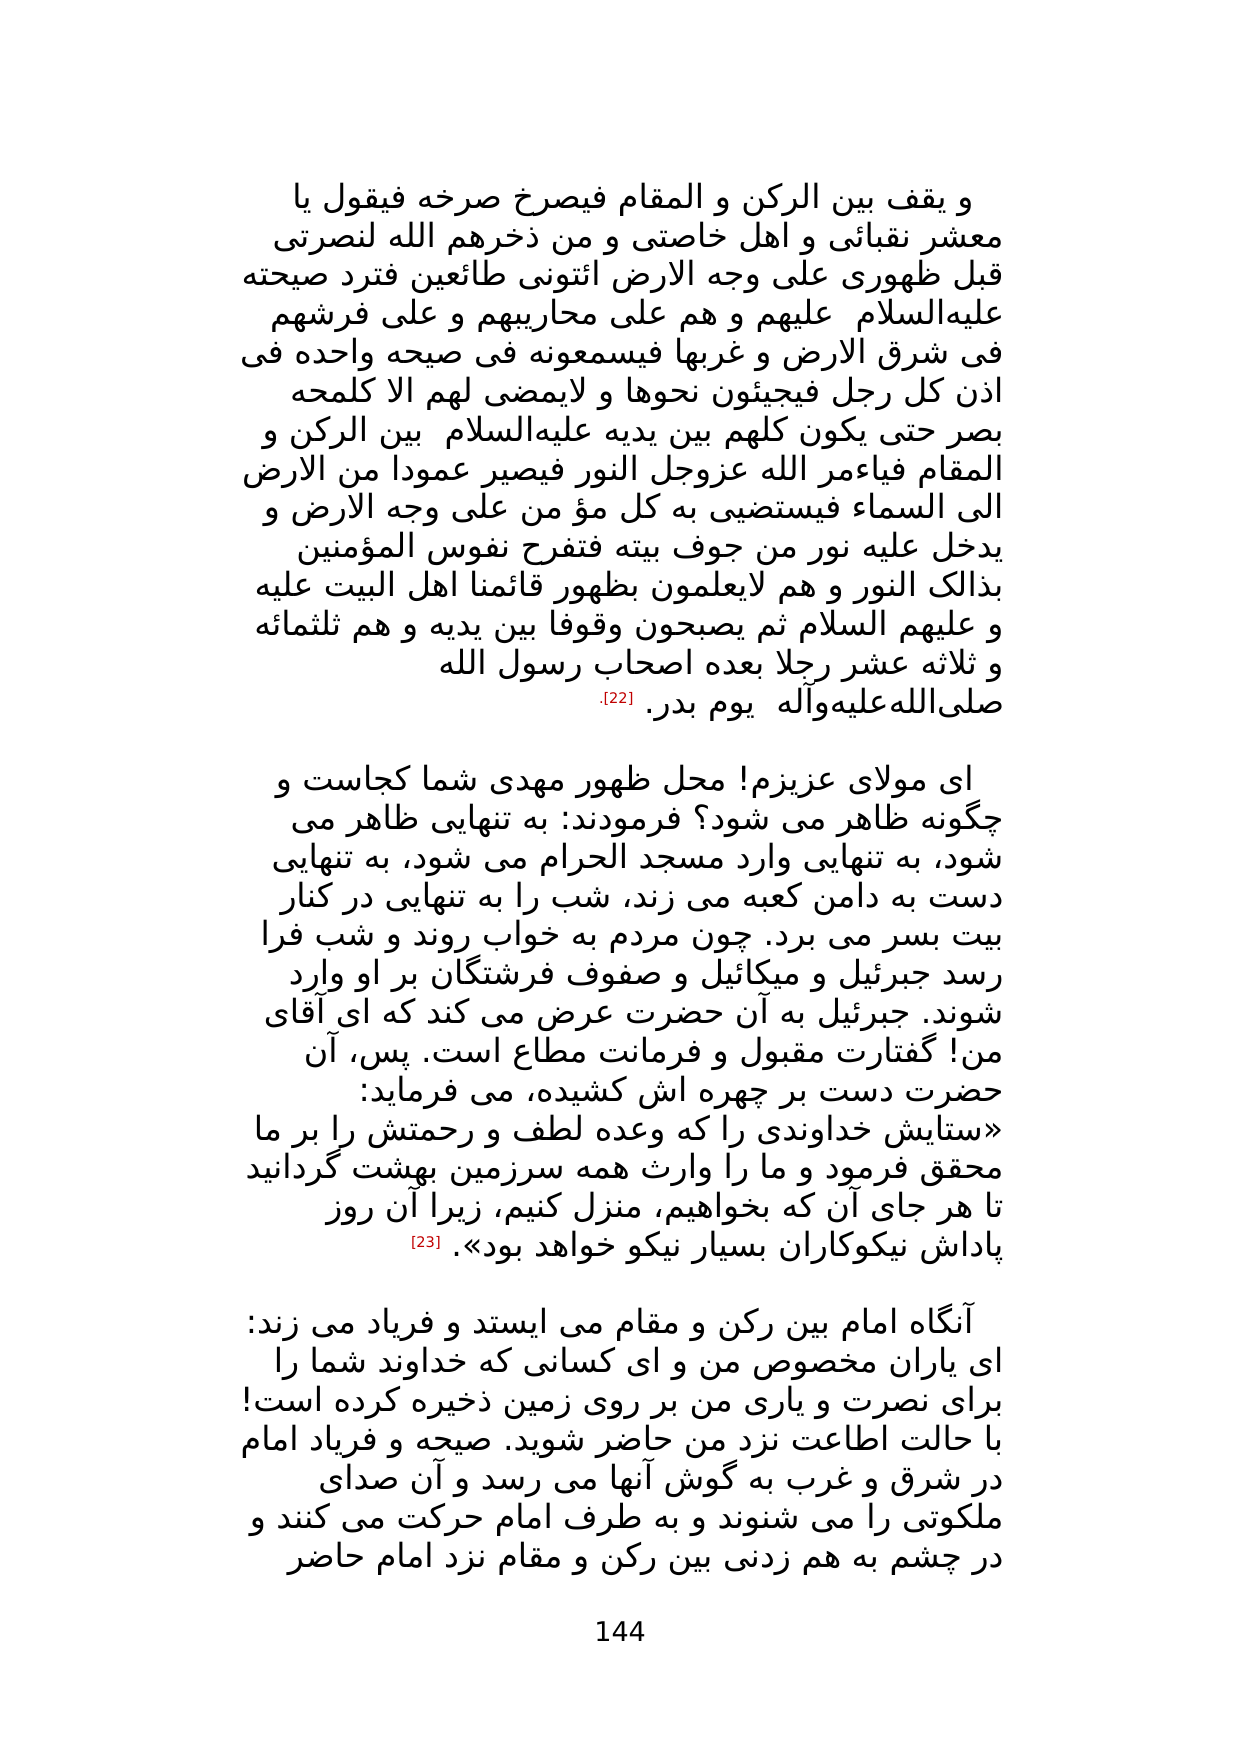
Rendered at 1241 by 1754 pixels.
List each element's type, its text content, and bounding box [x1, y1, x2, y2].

text و یقف بین الرکن و المقام فیصرخ صرخه فیقول یا معشر نقبائی و اهل خاصتی و من ذخرهم الله لنصرتی قبل ظهوری علی وجه الارض ائتونی طائعین فترد صیحته عليه‌السلام علیهم و هم علی محاریبهم و علی فرشهم فی شرق الارض و غربها فیسمعونه فی صیحه واحده فی اذن کل رجل فیجیئون نحوها و لایمضی لهم الا کلمحه بصر حتی یکون کلهم بین یدیه عليه‌السلام بین الرکن و المقام فیاءمر الله عزوجل النور فیصیر عمودا من الارض الی السماء فیستضیی به کل مؤ من علی وجه الارض و یدخل علیه نور من جوف بیته فتفرح نفوس المؤمنین بذالک النور و هم لایعلمون بظهور قائمنا اهل البیت علیه و علیهم السلام ثم یصبحون وقوفا بین یدیه و هم ثلثمائه و ثلاثه عشر رجلا بعده اصحاب رسول الله صلى‌الله‌عليه‌وآله یوم بدر. [22]. [236, 177, 1004, 721]
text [236, 1303, 1004, 1575]
text ای مولای عزیزم! محل ظهور مهدی شما کجاست و چگونه ظاهر می شود؟ فرمودند: به تنهایی ظاهر می شود، به تنهایی وارد مسجد الحرام می شود، به تنهایی دست به دامن کعبه می زند، شب را به تنهایی در کنار بیت بسر می برد. چون مردم به خواب روند و شب فرا رسد جبرئیل و میکائیل و صفوف فرشتگان بر او وارد شوند. جبرئیل به آن حضرت عرض می کند که ای آقای من! گفتارت مقبول و فرمانت مطاع است. پس، آن حضرت دست بر چهره اش کشیده، می فرماید: «ستایش خداوندی را که وعده لطف و رحمتش را بر ما محقق فرمود و ما را وارث همه سرزمین بهشت گردانید تا هر جای آن که بخواهیم، منزل کنیم، زیرا آن روز پاداش نیکوکاران بسیار نیکو خواهد بود». [23] [236, 759, 1004, 1264]
